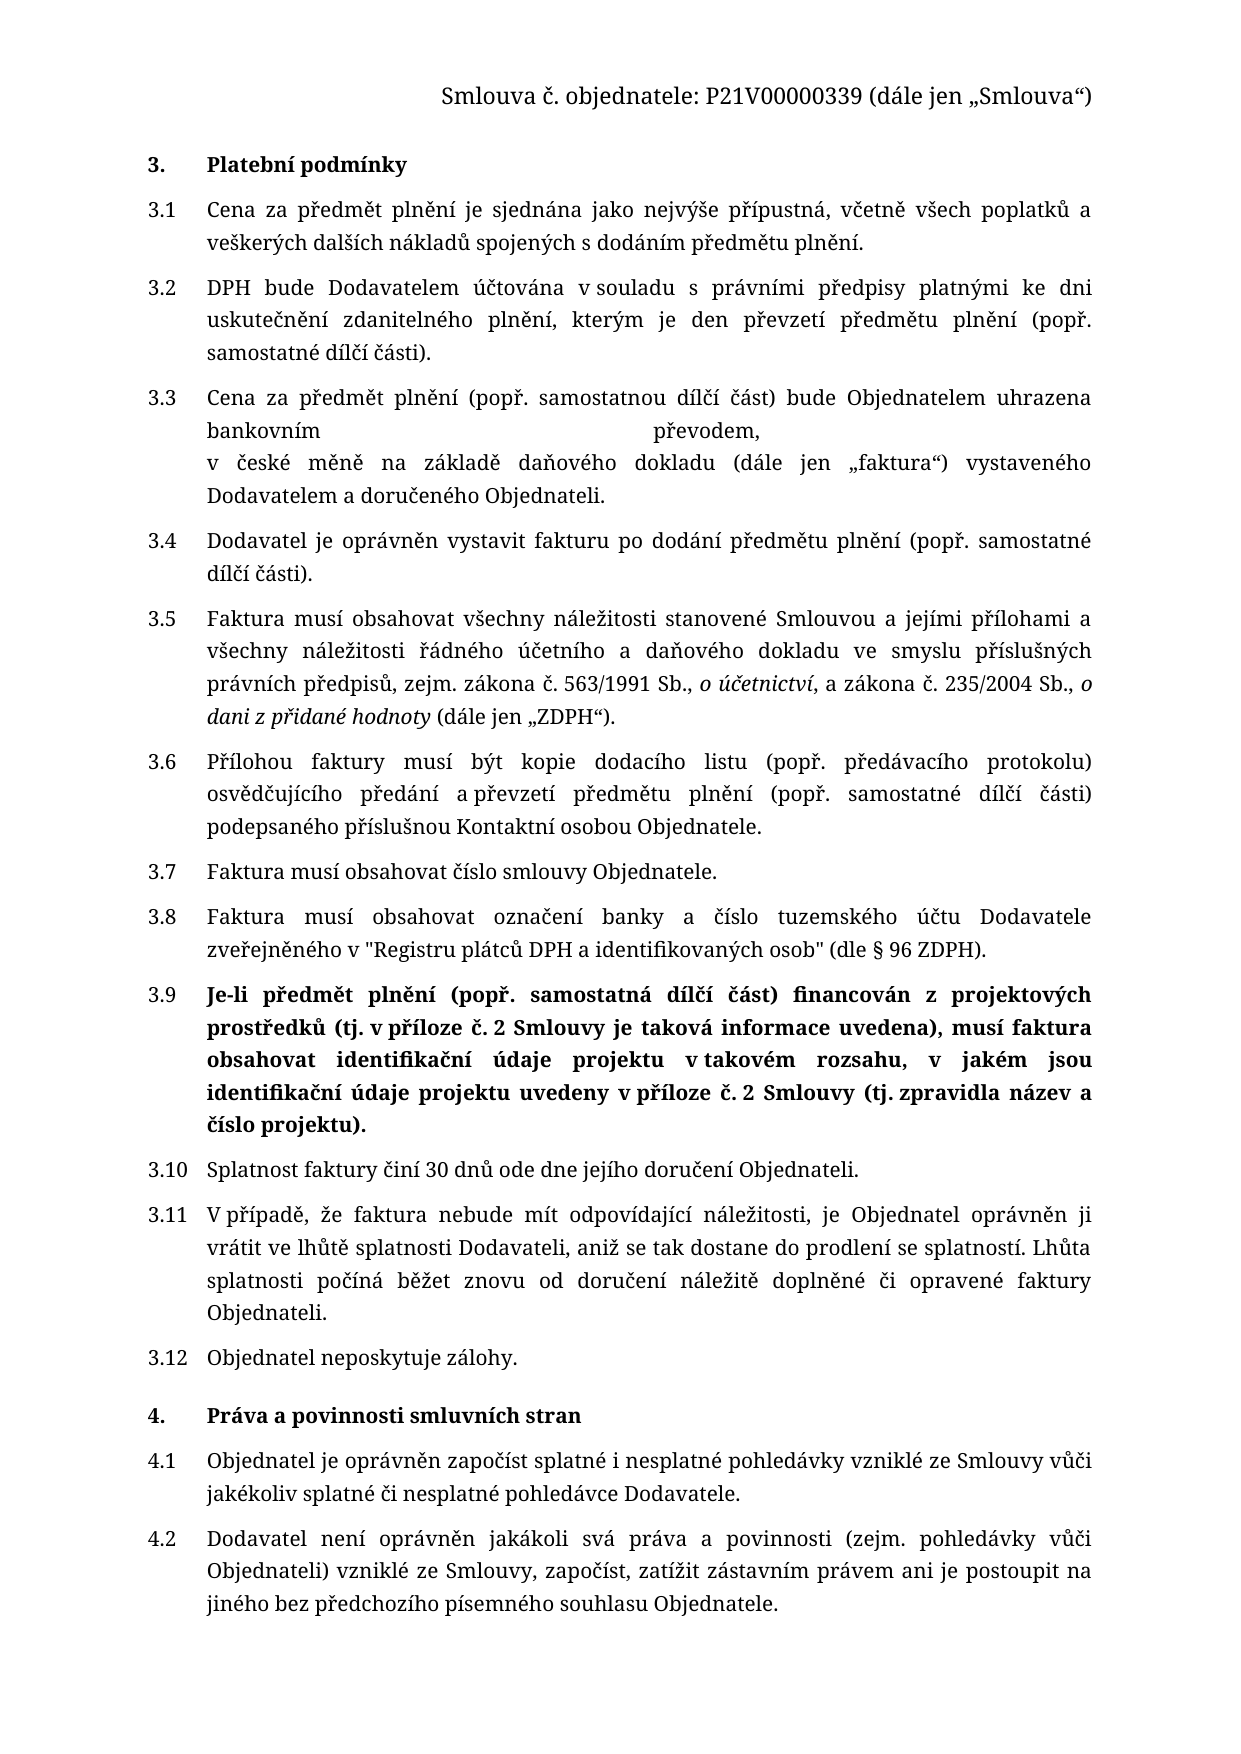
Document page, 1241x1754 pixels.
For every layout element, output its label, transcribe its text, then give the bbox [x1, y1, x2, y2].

list Přílohou faktury musí být kopie dodacího listu (popř. předávacího protokolu) osvědčujícího předání a převzetí předmětu plnění (popř. samostatné dílčí části) podepsaného příslušnou Kontaktní osobou Objednatele. [148, 747, 1093, 841]
list Faktura musí obsahovat číslo smlouvy Objednatele. [148, 857, 1093, 886]
list Platební podmínky [148, 150, 1093, 179]
list Cena za předmět plnění (popř. samostatnou dílčí část) bude Objednatelem uhrazena bankovním převodem, v české měně na základě daňového dokladu (dále jen „faktura“) vystaveného Dodavatelem a doručeného Objednateli. [148, 383, 1093, 509]
list Faktura musí obsahovat všechny náležitosti stanovené Smlouvou a jejími přílohami a všechny náležitosti řádného účetního a daňového dokladu ve smyslu příslušných právních předpisů, zejm. zákona č. 563/1991 Sb., o účetnictví, a zákona č. 235/2004 Sb., o dani z přidané hodnoty (dále jen „ZDPH“). [148, 604, 1093, 730]
list V případě, že faktura nebude mít odpovídající náležitosti, je Objednatel oprávněn ji vrátit ve lhůtě splatnosti Dodavateli, aniž se tak dostane do prodlení se splatností. Lhůta splatnosti počíná běžet znovu od doručení náležitě doplněné či opravené faktury Objednateli. [148, 1201, 1093, 1327]
list Faktura musí obsahovat označení banky a číslo tuzemského účtu Dodavatele zveřejněného v "Registru plátců DPH a identifikovaných osob" (dle § 96 ZDPH). [148, 902, 1093, 963]
list Splatnost faktury činí 30 dnů ode dne jejího doručení Objednateli. [148, 1156, 1093, 1184]
list Je-li předmět plnění (popř. samostatná dílčí část) financován z projektových prostředků (tj. v příloze č. 2 Smlouvy je taková informace uvedena), musí faktura obsahovat identifikační údaje projektu v takovém rozsahu, v jakém jsou identifikační údaje projektu uvedeny v příloze č. 2 Smlouvy (tj. zpravidla název a číslo projektu). [148, 980, 1093, 1139]
list Objednatel neposkytuje zálohy. [148, 1343, 1093, 1372]
list Dodavatel není oprávněn jakákoli svá práva a povinnosti (zejm. pohledávky vůči Objednateli) vzniklé ze Smlouvy, započíst, zatížit zástavním právem ani je postoupit na jiného bez předchozího písemného souhlasu Objednatele. [148, 1524, 1093, 1618]
list Objednatel je oprávněn započíst splatné i nesplatné pohledávky vzniklé ze Smlouvy vůči jakékoliv splatné či nesplatné pohledávce Dodavatele. [148, 1446, 1093, 1507]
list Cena za předmět plnění je sjednána jako nejvýše přípustná, včetně všech poplatků a veškerých dalších nákladů spojených s dodáním předmětu plnění. [148, 195, 1093, 256]
list DPH bude Dodavatelem účtována v souladu s právními předpisy platnými ke dni uskutečnění zdanitelného plnění, kterým je den převzetí předmětu plnění (popř. samostatné dílčí části). [148, 273, 1093, 367]
list Dodavatel je oprávněn vystavit fakturu po dodání předmětu plnění (popř. samostatné dílčí části). [148, 526, 1093, 587]
list Práva a povinnosti smluvních stran [148, 1401, 1093, 1429]
